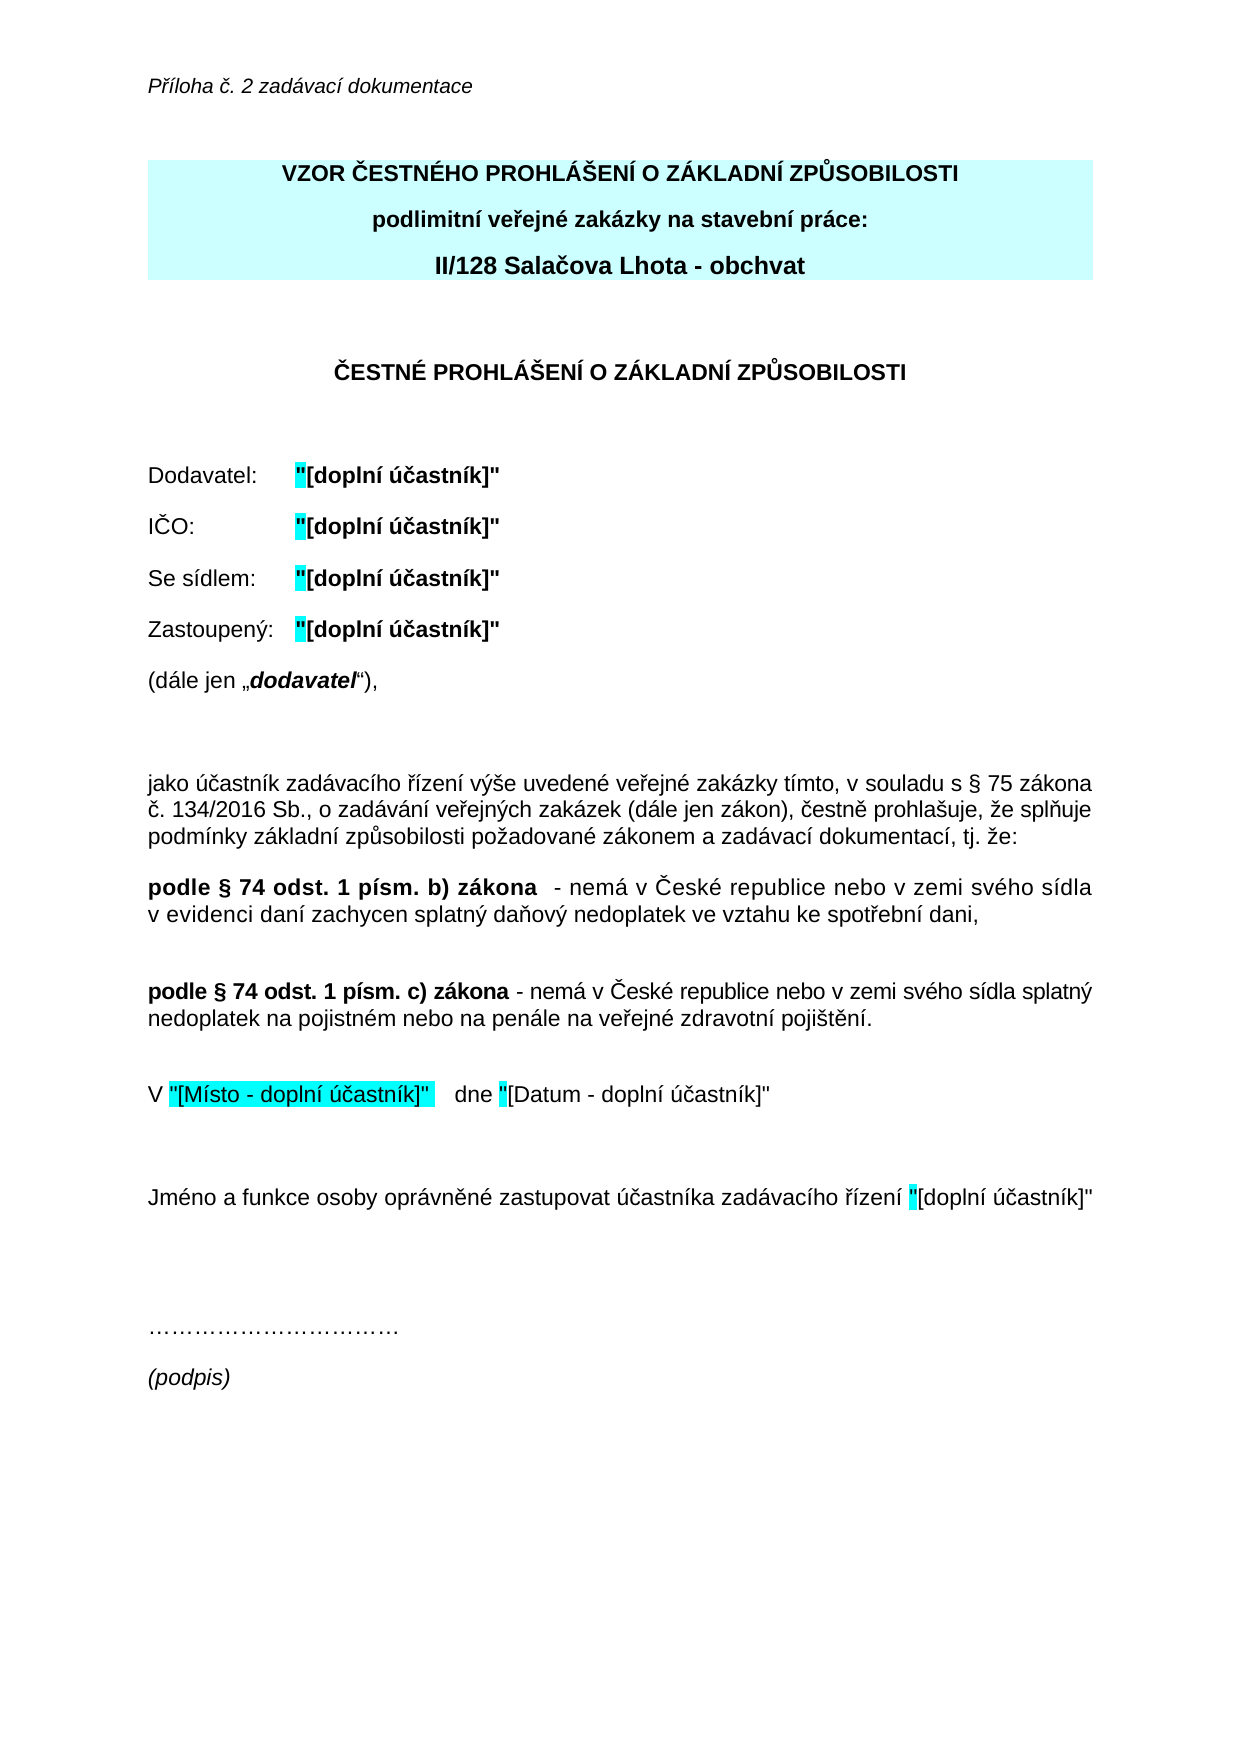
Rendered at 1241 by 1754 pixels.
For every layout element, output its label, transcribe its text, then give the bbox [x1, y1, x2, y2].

text Se sídlem: [306, 565, 1093, 591]
text II/128 Salačova Lhota - obchvat [148, 251, 1093, 280]
text Dodavatel: [148, 462, 295, 488]
text VZOR ČESTNÉHO PROHLÁŠENÍ O ZÁKLADNÍ ZPŮSOBILOSTI [148, 160, 1093, 186]
text V dne [435, 1081, 499, 1107]
text Se sídlem: [148, 565, 295, 591]
text IČO: [306, 513, 1093, 540]
text ČESTNÉ PROHLÁŠENÍ O ZÁKLADNÍ ZPŮSOBILOSTI [148, 359, 1093, 386]
text jako účastník zadávacího řízení výše uvedené veřejné zakázky tímto, v souladu s § 75 zákona č. 134/2016 Sb., o zadávání veřejných zakázek (dále jen zákon), čestně prohlašuje, že splňuje podmínky základní způsobilosti požadované zákonem a zadávací dokumentací, tj. že: [148, 770, 1093, 849]
text Zastoupený: [306, 616, 1093, 642]
text V dne [507, 1081, 1093, 1107]
text Zastoupený: [148, 616, 295, 642]
text Jméno a funkce osoby oprávněné zastupovat účastníka zadávacího řízení [148, 1184, 1093, 1236]
text Dodavatel: [306, 462, 1093, 488]
text V dne [148, 1081, 169, 1107]
text IČO: [148, 513, 295, 540]
text (podpis) [148, 1364, 1093, 1390]
list podle § 74 odst. 1 písm. b) zákona - nemá v České republice nebo v zemi svého sídla v evidenci daní zachycen splatný daňový nedoplatek ve vztahu ke spotřební dani, [148, 874, 1093, 927]
text …………………………… [148, 1313, 1093, 1339]
text (dále jen „dodavatel“), [148, 667, 1093, 694]
list podle § 74 odst. 1 písm. c) zákona - nemá v České republice nebo v zemi svého sídla splatný nedoplatek na pojistném nebo na penále na veřejné zdravotní pojištění. [148, 978, 1093, 1031]
text podlimitní veřejné zakázky na stavební práce: [148, 206, 1093, 232]
